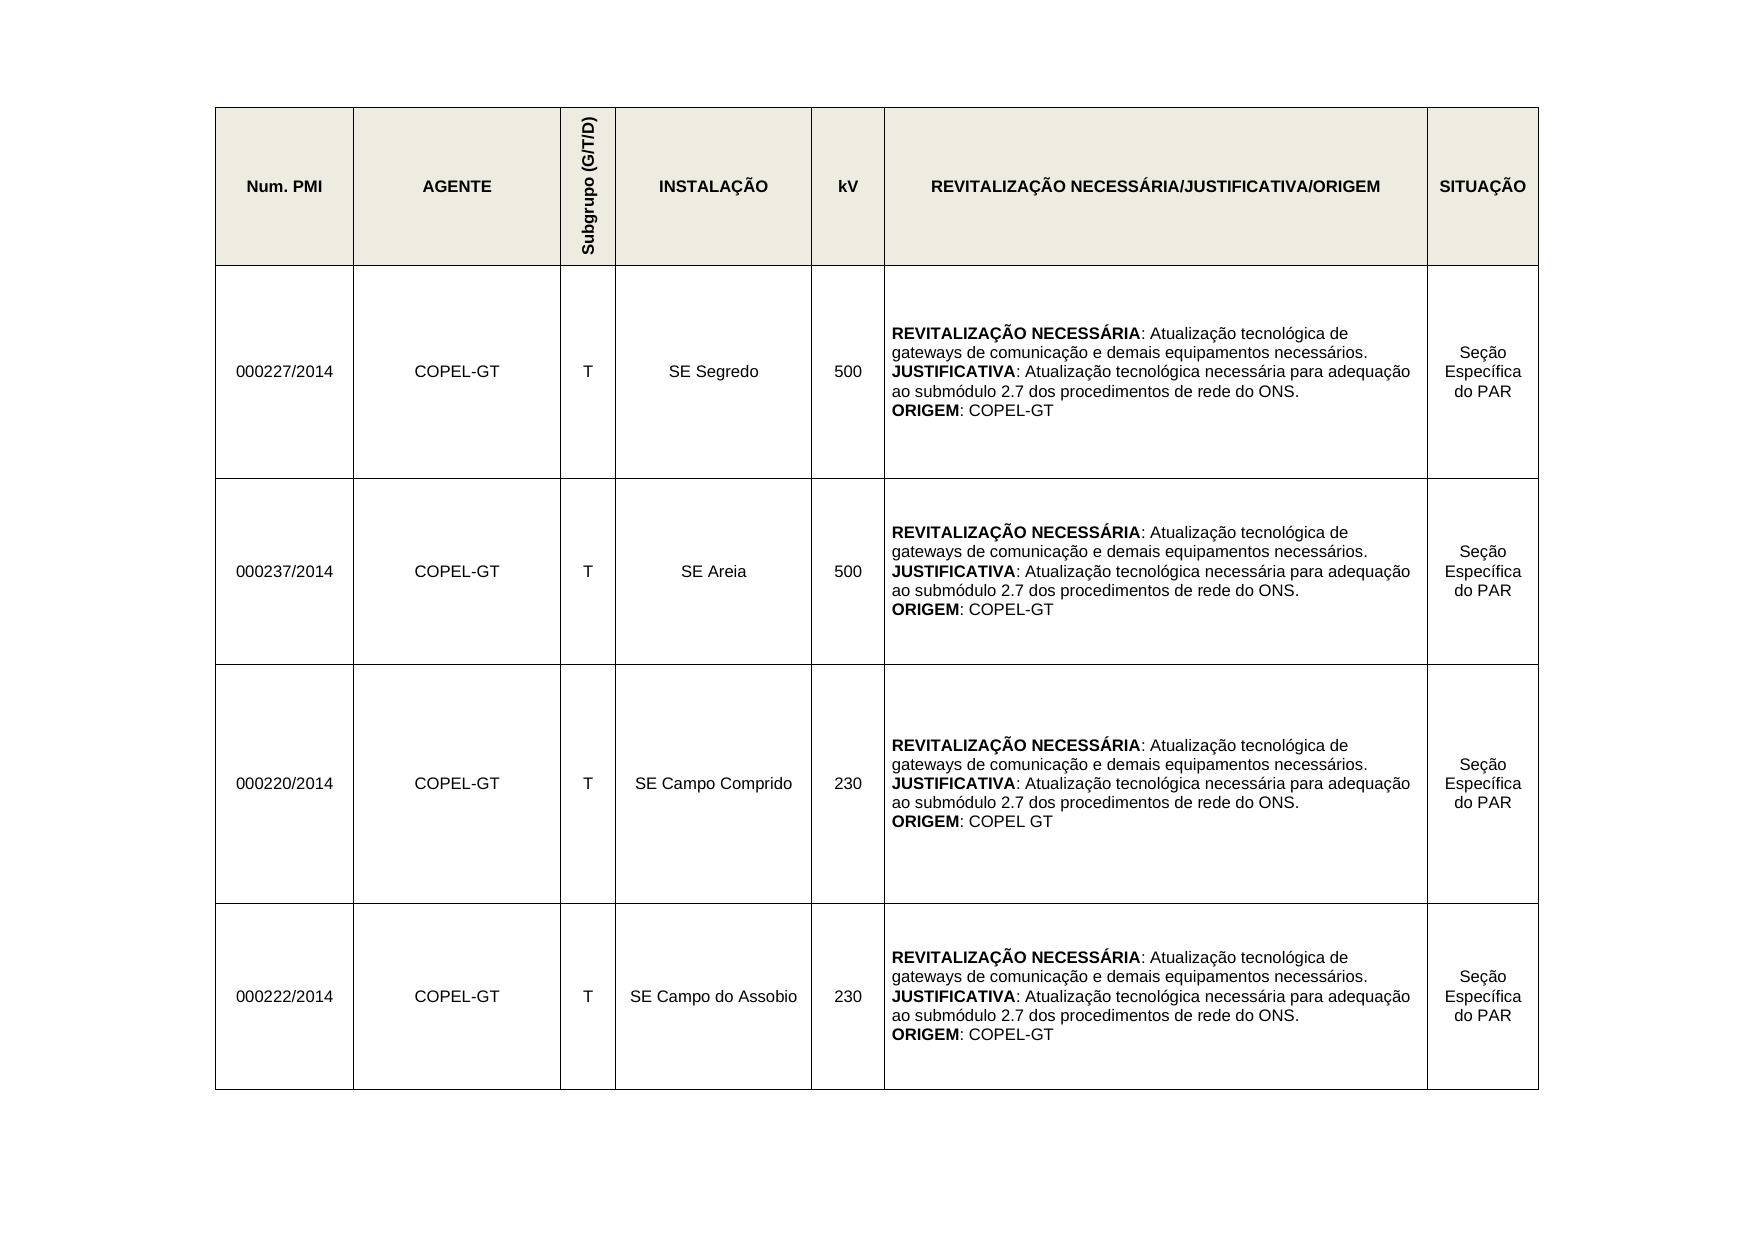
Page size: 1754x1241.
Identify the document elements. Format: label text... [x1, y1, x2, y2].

table_header AGENTE [354, 108, 560, 265]
table_cell Seção Específica do PAR [1428, 665, 1538, 902]
table_cell REVITALIZAÇÃO NECESSÁRIA: Atualização tecnológica de gateways de comunicação e demais equipamentos necessários. JUSTIFICATIVA: Atualização tecnológica necessária para adequação ao submódulo 2.7 dos procedimentos de rede do ONS. ORIGEM: COPEL GT [885, 665, 1427, 902]
table_header Subgrupo (G/T/D) [561, 108, 615, 265]
table_header REVITALIZAÇÃO NECESSÁRIA/JUSTIFICATIVA/ORIGEM [885, 108, 1427, 265]
table_cell COPEL-GT [354, 479, 560, 663]
table_cell Seção Específica do PAR [1428, 904, 1538, 1088]
table_cell 000227/2014 [216, 266, 353, 477]
table_header INSTALAÇÃO [616, 108, 811, 265]
table_cell 230 [812, 904, 884, 1088]
table_cell T [561, 266, 615, 477]
table_cell T [561, 665, 615, 902]
table_cell Seção Específica do PAR [1428, 479, 1538, 663]
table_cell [885, 904, 1427, 1088]
table_cell 000220/2014 [216, 665, 353, 902]
table_cell T [561, 479, 615, 663]
table_cell SE Segredo [616, 266, 811, 477]
table_cell COPEL-GT [354, 665, 560, 902]
table_cell Seção Específica do PAR [1428, 266, 1538, 477]
table_cell 230 [812, 665, 884, 902]
table_cell 000237/2014 [216, 479, 353, 663]
table_cell COPEL-GT [354, 904, 560, 1088]
table_cell SE Areia [616, 479, 811, 663]
table_cell SE Campo do Assobio [616, 904, 811, 1088]
table_cell T [561, 904, 615, 1088]
table_cell COPEL-GT [354, 266, 560, 477]
table_cell SE Campo Comprido [616, 665, 811, 902]
table_cell 500 [812, 266, 884, 477]
table_header kV [812, 108, 884, 265]
table_header Num. PMI [216, 108, 353, 265]
table_cell 500 [812, 479, 884, 663]
table_header SITUAÇÃO [1428, 108, 1538, 265]
table_cell 000222/2014 [216, 904, 353, 1088]
